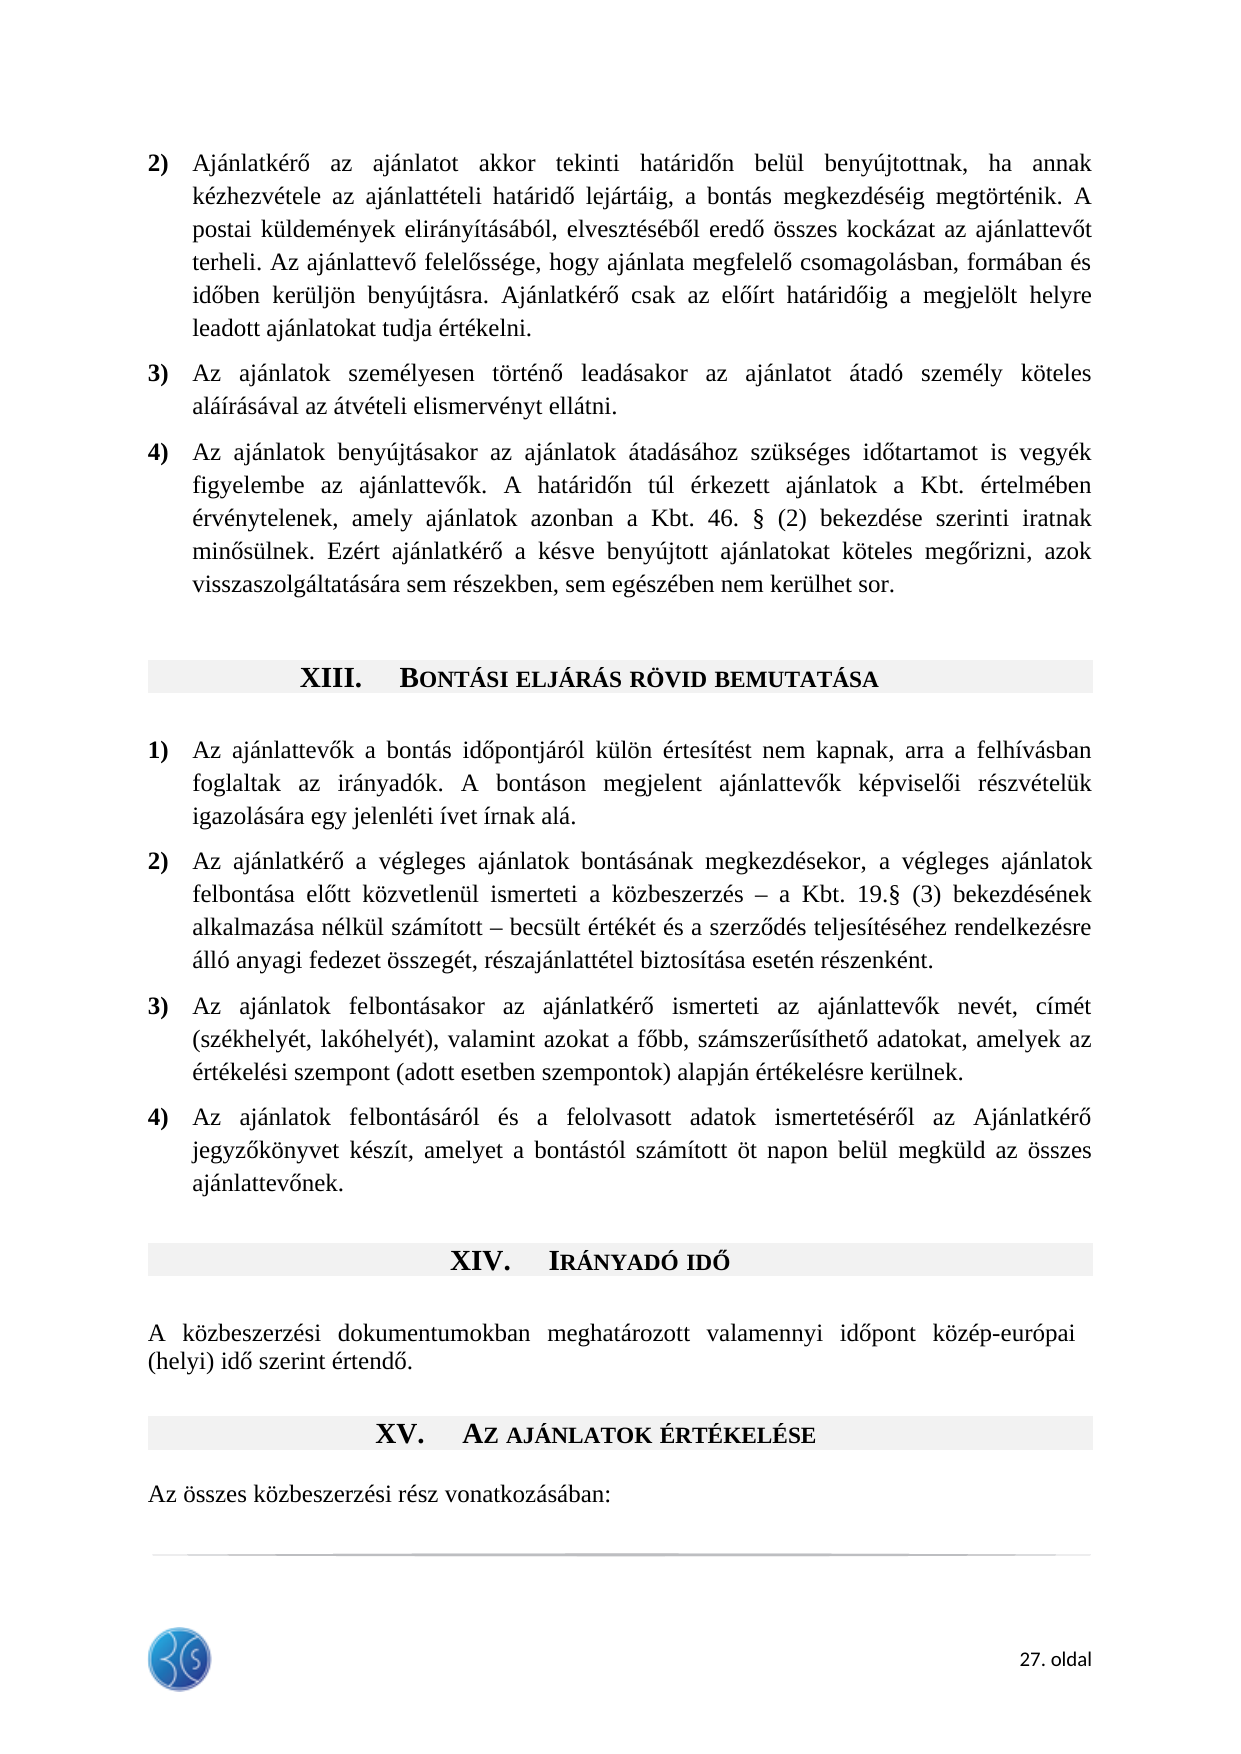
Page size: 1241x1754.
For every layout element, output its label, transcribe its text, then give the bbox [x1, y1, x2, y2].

list Ajánlatkérő az ajánlatot akkor tekinti határidőn belül benyújtottnak, ha annak kézhezvétele az ajánlattételi határidő lejártáig, a bontás megkezdéséig megtörténik. A postai küldemények elirányításából, elvesztéséből eredő összes kockázat az ajánlattevőt terheli. Az ajánlattevő felelőssége, hogy ajánlata megfelelő csomagolásban, formában és időben kerüljön benyújtásra. Ajánlatkérő csak az előírt határidőig a megjelölt helyre leadott ajánlatokat tudja értékelni. [148, 148, 1092, 342]
list Az ajánlattevők a bontás időpontjáról külön értesítést nem kapnak, arra a felhívásban foglaltak az irányadók. A bontáson megjelent ajánlattevők képviselői részvételük igazolására egy jelenléti ívet írnak alá. [148, 735, 1092, 829]
list Az ajánlatok értékelése [148, 1416, 1093, 1450]
list Az ajánlatok személyesen történő leadásakor az ajánlatot átadó személy köteles aláírásával az átvételi elismervényt ellátni. [148, 358, 1092, 420]
text A közbeszerzési dokumentumokban meghatározott valamennyi időpont közép-európai (helyi) idő szerint értendő. [148, 1318, 1092, 1375]
picture [147, 1627, 212, 1692]
list Az ajánlatok benyújtásakor az ajánlatok átadásához szükséges időtartamot is vegyék figyelembe az ajánlattevők. A határidőn túl érkezett ajánlatok a Kbt. értelmében érvénytelenek, amely ajánlatok azonban a Kbt. 46. § (2) bekezdése szerinti iratnak minősülnek. Ezért ajánlatkérő a késve benyújtott ajánlatokat köteles megőrizni, azok visszaszolgáltatására sem részekben, sem egészében nem kerülhet sor. [148, 437, 1092, 598]
list Az ajánlatok felbontásáról és a felolvasott adatok ismertetéséről az Ajánlatkérő jegyzőkönyvet készít, amelyet a bontástól számított öt napon belül megküld az összes ajánlattevőnek. [148, 1102, 1092, 1197]
text Az összes közbeszerzési rész vonatkozásában: [148, 1479, 1085, 1507]
list Az ajánlatok felbontásakor az ajánlatkérő ismerteti az ajánlattevők nevét, címét (székhelyét, lakóhelyét), valamint azokat a főbb, számszerűsíthető adatokat, amelyek az értékelési szempont (adott esetben szempontok) alapján értékelésre kerülnek. [148, 991, 1092, 1086]
list Bontási eljárás rövid bemutatása [148, 660, 1093, 693]
picture [147, 1548, 1093, 1561]
list Az ajánlatkérő a végleges ajánlatok bontásának megkezdésekor, a végleges ajánlatok felbontása előtt közvetlenül ismerteti a közbeszerzés – a Kbt. 19.§ (3) bekezdésének alkalmazása nélkül számított – becsült értékét és a szerződés teljesítéséhez rendelkezésre álló anyagi fedezet összegét, részajánlattétel biztosítása esetén részenként. [148, 846, 1092, 974]
list Irányadó idő [148, 1243, 1093, 1276]
